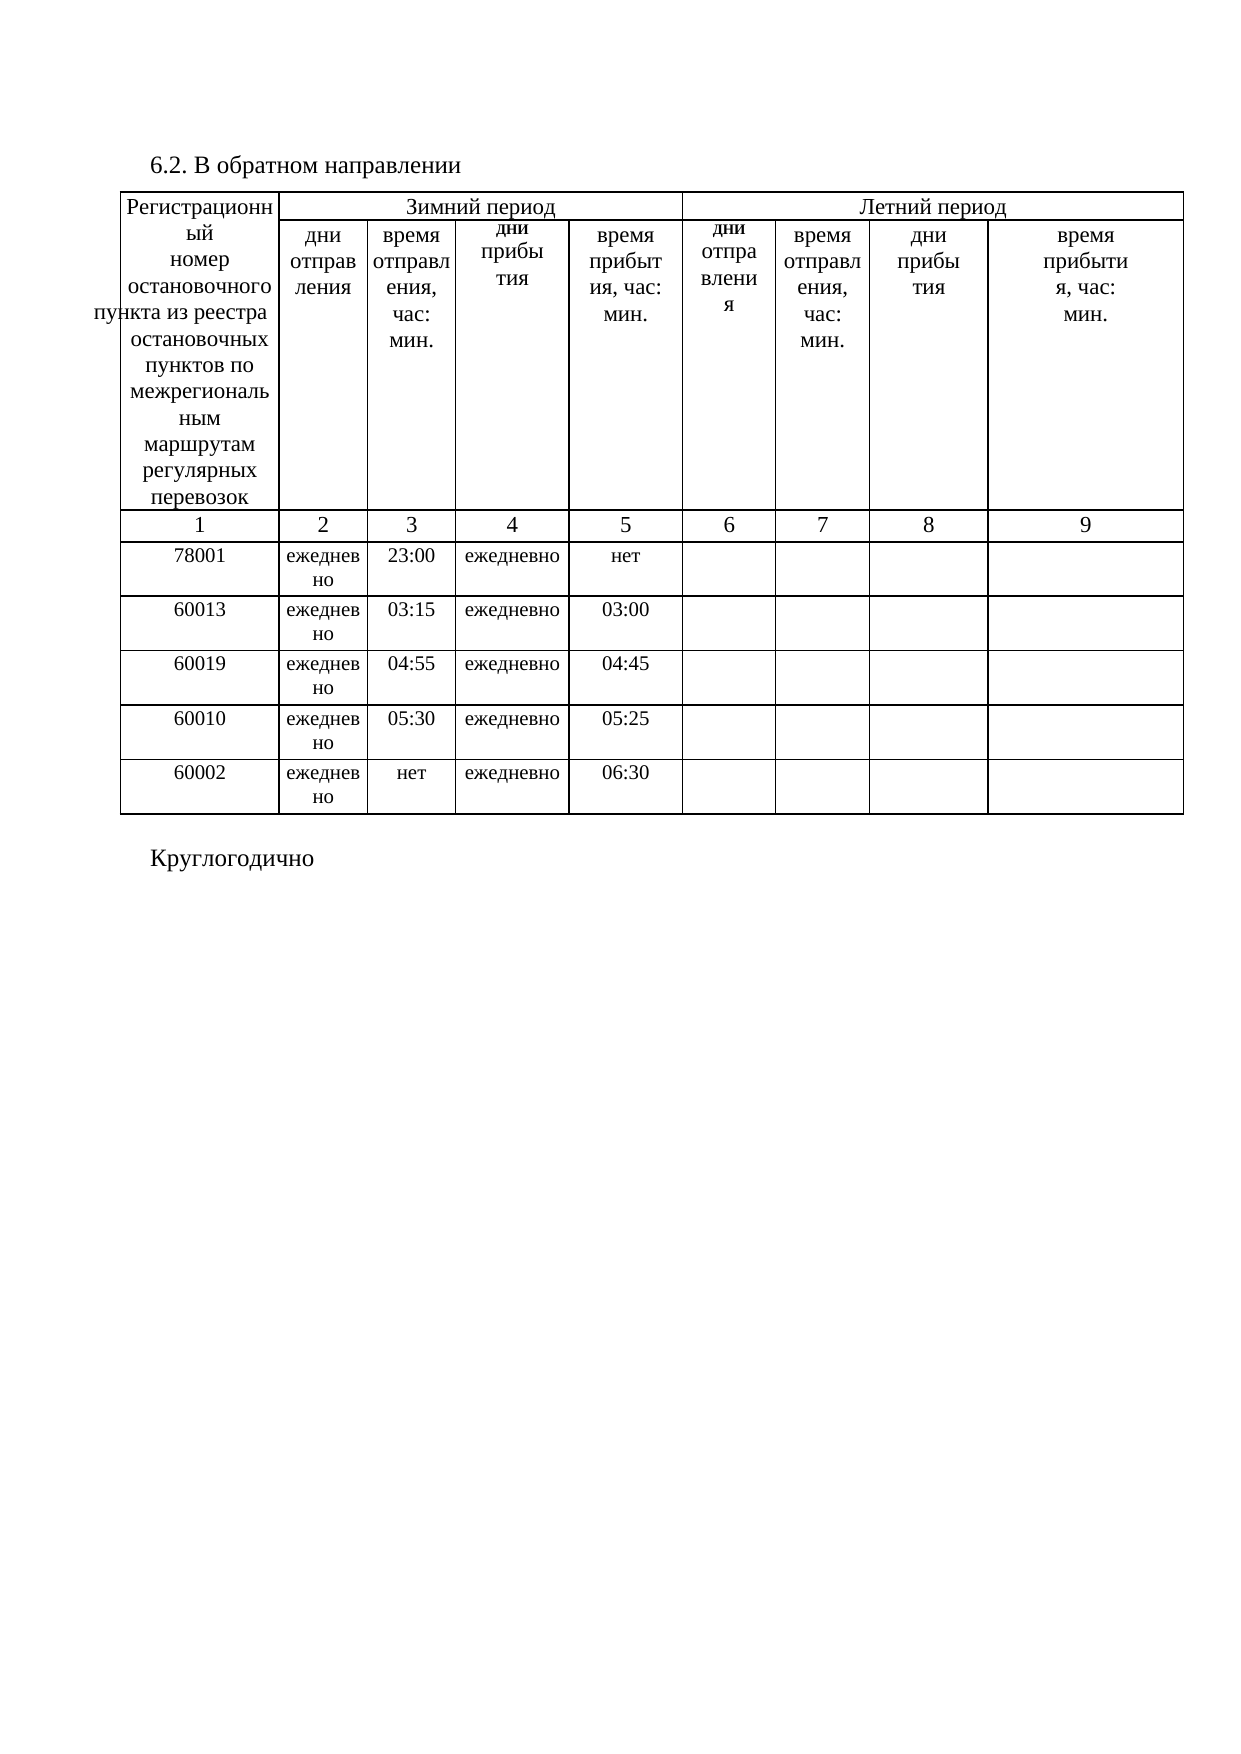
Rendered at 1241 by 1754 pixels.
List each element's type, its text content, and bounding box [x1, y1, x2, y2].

table_cell время отправл ения, час: мин. [368, 221, 455, 509]
table_cell [989, 760, 1183, 813]
table_cell 03:00 [570, 597, 682, 650]
table_cell 23:00 [368, 543, 455, 595]
table_cell ежедневно [456, 651, 568, 704]
table_cell [870, 651, 987, 704]
table_cell ДНИ отпра влени я [683, 221, 775, 509]
table_cell ежедневно [456, 543, 568, 595]
table_cell ежедневно [456, 597, 568, 650]
table_cell [870, 706, 987, 758]
table_cell [989, 597, 1183, 650]
table_header Зимний период [280, 193, 682, 219]
table_cell время отправл ения, час: мин. [776, 221, 869, 509]
table_cell время прибыти я, час: мин. [989, 221, 1183, 509]
table_cell [870, 760, 987, 813]
table_cell 3 [368, 511, 455, 541]
table_cell ежедневно [280, 706, 367, 758]
table_cell ежедневно [280, 543, 367, 595]
table_cell 5 [570, 511, 682, 541]
table_cell [776, 706, 869, 758]
table_cell 60013 [121, 597, 278, 650]
table_cell ежедневно [456, 760, 568, 813]
table_cell [683, 706, 775, 758]
table_cell [776, 597, 869, 650]
table_cell 04:45 [570, 651, 682, 704]
table_cell 60010 [121, 706, 278, 758]
table_cell нет [570, 543, 682, 595]
table_cell 8 [870, 511, 987, 541]
table_cell [683, 760, 775, 813]
table_cell [989, 706, 1183, 758]
table_cell 60019 [121, 651, 278, 704]
table_cell [776, 543, 869, 595]
table_cell [989, 651, 1183, 704]
table_cell [870, 543, 987, 595]
text 6.2. В обратном направлении [150, 150, 1090, 179]
table_cell ДНИ прибы тия [456, 221, 568, 509]
table_cell 6 [683, 511, 775, 541]
table_cell 05:30 [368, 706, 455, 758]
table_cell нет [368, 760, 455, 813]
table_cell [989, 543, 1183, 595]
table_cell 2 [280, 511, 367, 541]
table_cell 1 [121, 511, 278, 541]
table_cell дни отправ ления [280, 221, 367, 509]
table_cell 7 [776, 511, 869, 541]
table_cell дни прибы тия [870, 221, 987, 509]
table_cell время прибыт ия, час: мин. [570, 221, 682, 509]
table_cell ежедневно [280, 597, 367, 650]
text Круглогодично [150, 843, 1090, 872]
table_header Летний период [683, 193, 1183, 219]
table_cell [776, 760, 869, 813]
table_cell ежедневно [280, 651, 367, 704]
table_cell 03:15 [368, 597, 455, 650]
table_cell [683, 543, 775, 595]
table_cell 04:55 [368, 651, 455, 704]
table_cell [683, 651, 775, 704]
table_cell ежедневно [280, 760, 367, 813]
table_cell [776, 651, 869, 704]
table_cell [683, 597, 775, 650]
table_cell 78001 [121, 543, 278, 595]
table_cell 06:30 [570, 760, 682, 813]
table_cell [870, 597, 987, 650]
table_cell 60002 [121, 760, 278, 813]
table_cell ежедневно [456, 706, 568, 758]
table_header Регистрационный номер остановочного пункта из реестра остановочных пунктов по межрегиональным маршрутам регулярных перевозок [121, 193, 278, 509]
table_cell 9 [989, 511, 1183, 541]
table_cell 4 [456, 511, 568, 541]
table_cell 05:25 [570, 706, 682, 758]
